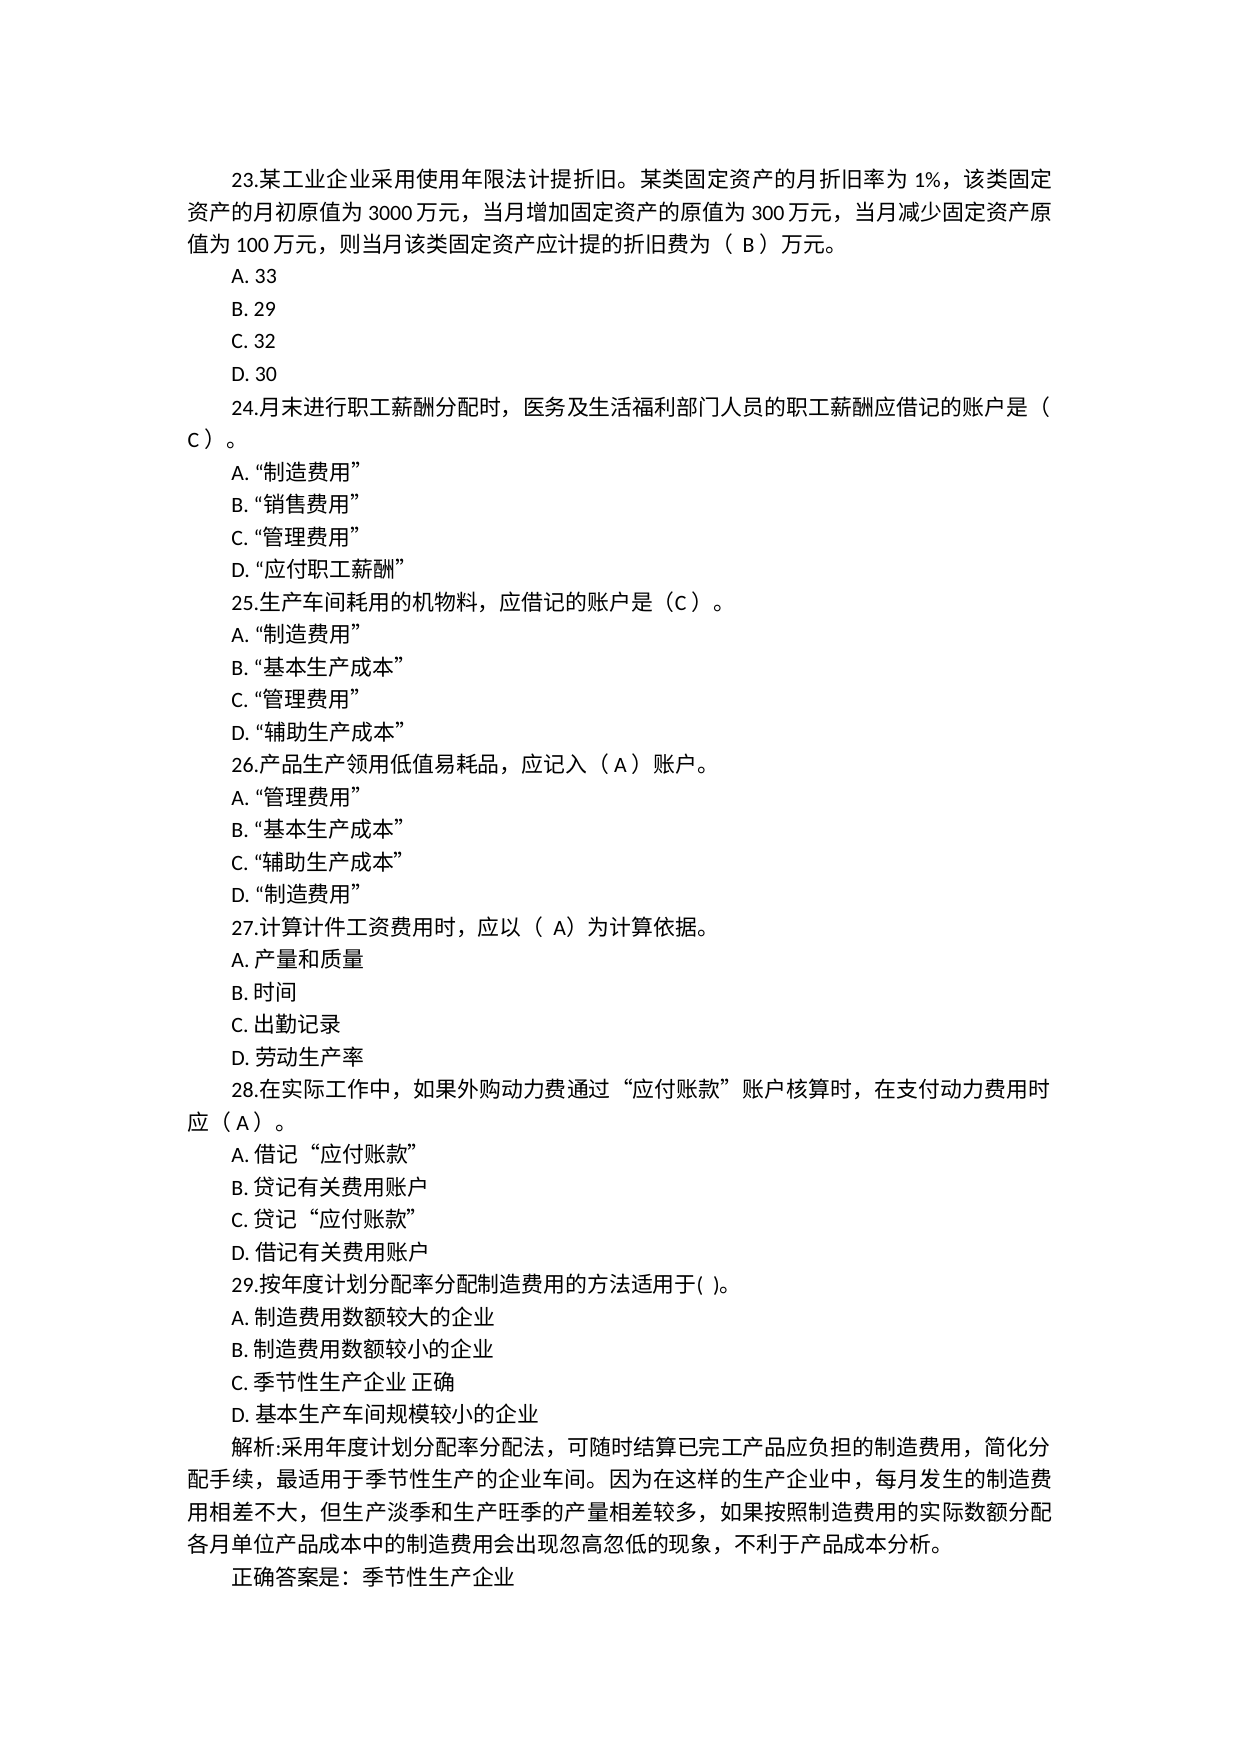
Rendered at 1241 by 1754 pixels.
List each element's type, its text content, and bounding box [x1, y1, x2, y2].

text 24.月末进行职工薪酬分配时，医务及生活福利部门人员的职工薪酬应借记的账户是（ C ）。 [187, 389, 1053, 454]
text A. 产量和质量 [187, 942, 1053, 974]
text 正确答案是：季节性生产企业 [187, 1559, 1053, 1592]
text C. 季节性生产企业 正确 [187, 1364, 1053, 1397]
text D. “制造费用” [187, 877, 1053, 909]
text 23.某工业企业采用使用年限法计提折旧。某类固定资产的月折旧率为1%，该类固定资产的月初原值为3000万元，当月增加固定资产的原值为300万元，当月减少固定资产原值为100万元，则当月该类固定资产应计提的折旧费为（ B ）万元。 [187, 162, 1053, 259]
text B. 29 [187, 292, 1053, 324]
text D. “辅助生产成本” [187, 714, 1053, 747]
text D. 基本生产车间规模较小的企业 [187, 1397, 1053, 1429]
text B. 贷记有关费用账户 [187, 1169, 1053, 1202]
text A. “制造费用” [187, 454, 1053, 487]
text D. 借记有关费用账户 [187, 1234, 1053, 1267]
text 26.产品生产领用低值易耗品，应记入（ A ）账户。 [187, 747, 1053, 779]
text B. 时间 [187, 974, 1053, 1007]
text C. “辅助生产成本” [187, 844, 1053, 877]
text D. “应付职工薪酬” [187, 552, 1053, 584]
text A. 33 [187, 259, 1053, 292]
text D. 劳动生产率 [187, 1039, 1053, 1072]
text C. 出勤记录 [187, 1007, 1053, 1039]
text 解析:采用年度计划分配率分配法，可随时结算已完工产品应负担的制造费用，简化分配手续，最适用于季节性生产的企业车间。因为在这样的生产企业中，每月发生的制造费用相差不大，但生产淡季和生产旺季的产量相差较多，如果按照制造费用的实际数额分配，各月单位产品成本中的制造费用会出现忽高忽低的现象，不利于产品成本分析。 [187, 1429, 1053, 1559]
text B. “基本生产成本” [187, 812, 1053, 844]
text D. 30 [187, 357, 1053, 389]
text B. 制造费用数额较小的企业 [187, 1332, 1053, 1364]
text B. “销售费用” [187, 487, 1053, 519]
text 25.生产车间耗用的机物料，应借记的账户是（C ）。 [187, 584, 1053, 617]
text 28.在实际工作中，如果外购动力费通过“应付账款”账户核算时，在支付动力费用时应（ A ）。 [187, 1072, 1053, 1137]
text B. “基本生产成本” [187, 649, 1053, 682]
text C. 贷记“应付账款” [187, 1202, 1053, 1234]
text A. 借记“应付账款” [187, 1137, 1053, 1169]
text C. “管理费用” [187, 519, 1053, 552]
text A. 制造费用数额较大的企业 [187, 1299, 1053, 1332]
text 29.按年度计划分配率分配制造费用的方法适用于( )。 [187, 1267, 1053, 1299]
text A. “制造费用” [187, 617, 1053, 649]
text A. “管理费用” [187, 779, 1053, 812]
text C. “管理费用” [187, 682, 1053, 714]
text 27.计算计件工资费用时，应以（ A）为计算依据。 [187, 909, 1053, 942]
text C. 32 [187, 324, 1053, 357]
